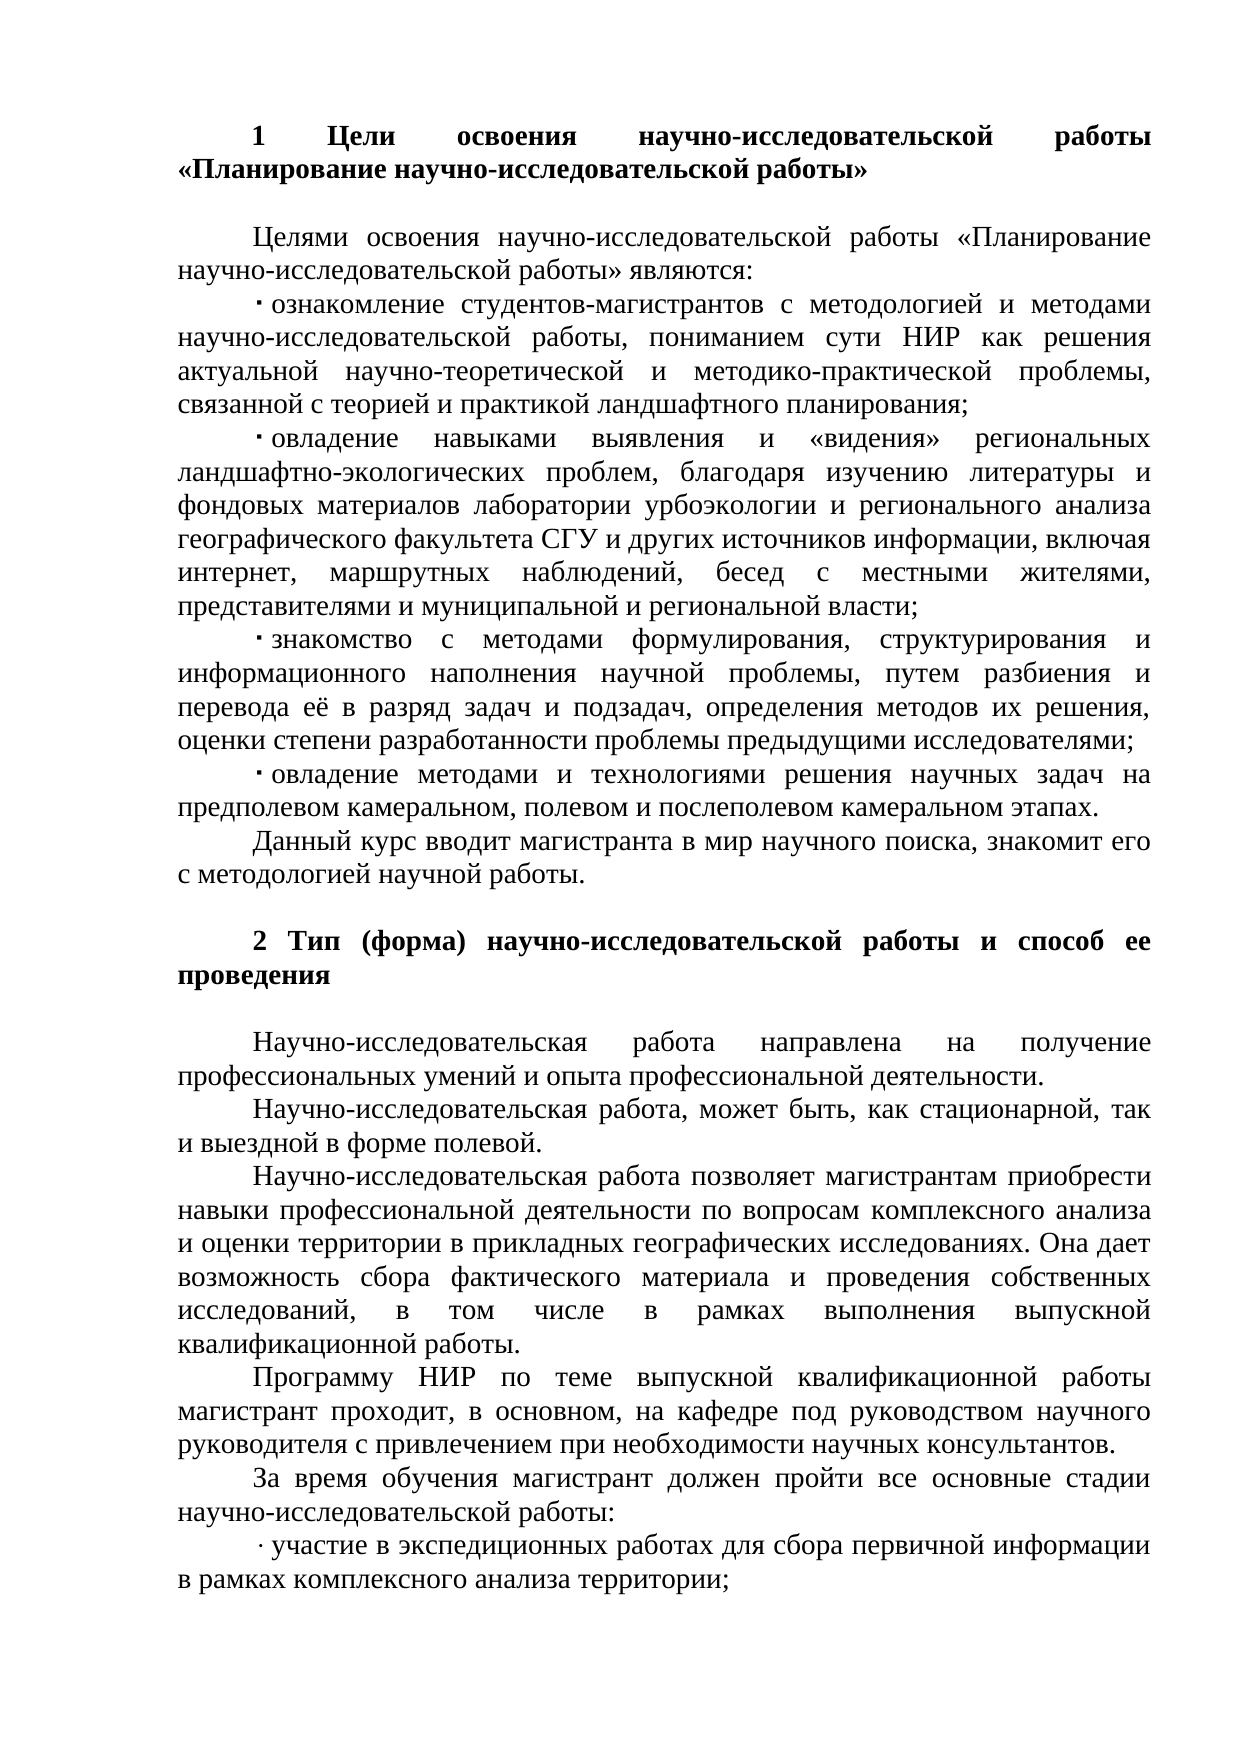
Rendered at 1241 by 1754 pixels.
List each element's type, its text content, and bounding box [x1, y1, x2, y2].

list участие в экспедиционных работах для сбора первичной информации в рамках комплексного анализа территории; [177, 1527, 1152, 1594]
list ознакомление студентов-магистрантов с методологией и методами научно-исследовательской работы, пониманием сути НИР как решения актуальной научно-теоретической и методико-практической проблемы, связанной с теорией и практикой ландшафтного планирования; [177, 286, 1152, 420]
list овладение методами и технологиями решения научных задач на предполевом камеральном, полевом и послеполевом камеральном этапах. [177, 756, 1152, 823]
list знакомство с методами формулирования, структурирования и информационного наполнения научной проблемы, путем разбиения и перевода её в разряд задач и подзадач, определения методов их решения, оценки степени разработанности проблемы предыдущими исследователями; [177, 621, 1152, 756]
text 1 Цели освоения научно-исследовательской работы «Планирование научно-исследовательской работы» [177, 118, 1152, 185]
text 2 Тип (форма) научно-исследовательской работы и способ ее проведения [177, 923, 1152, 991]
text Научно-исследовательская работа, может быть, как стационарной, так и выездной в форме полевой. [177, 1091, 1152, 1158]
text Данный курс вводит магистранта в мир научного поиска, знакомит его с методологией научной работы. [177, 823, 1152, 890]
text Научно-исследовательская работа позволяет магистрантам приобрести навыки профессиональной деятельности по вопросам комплексного анализа и оценки территории в прикладных географических исследованиях. Она дает возможность сбора фактического материала и проведения собственных исследований, в том числе в рамках выполнения выпускной квалификационной работы. [177, 1158, 1152, 1359]
text Научно-исследовательская работа направлена на получение профессиональных умений и опыта профессиональной деятельности. [177, 1024, 1152, 1091]
text Программу НИР по теме выпускной квалификационной работы магистрант проходит, в основном, на кафедре под руководством научного руководителя с привлечением при необходимости научных консультантов. [177, 1359, 1152, 1460]
list овладение навыками выявления и «видения» региональных ландшафтно-экологических проблем, благодаря изучению литературы и фондовых материалов лаборатории урбоэкологии и регионального анализа географического факультета СГУ и других источников информации, включая интернет, маршрутных наблюдений, бесед с местными жителями, представителями и муниципальной и региональной власти; [177, 420, 1152, 621]
text Целями освоения научно-исследовательской работы «Планирование научно-исследовательской работы» являются: [177, 219, 1152, 286]
text За время обучения магистрант должен пройти все основные стадии научно-исследовательской работы: [177, 1460, 1152, 1527]
